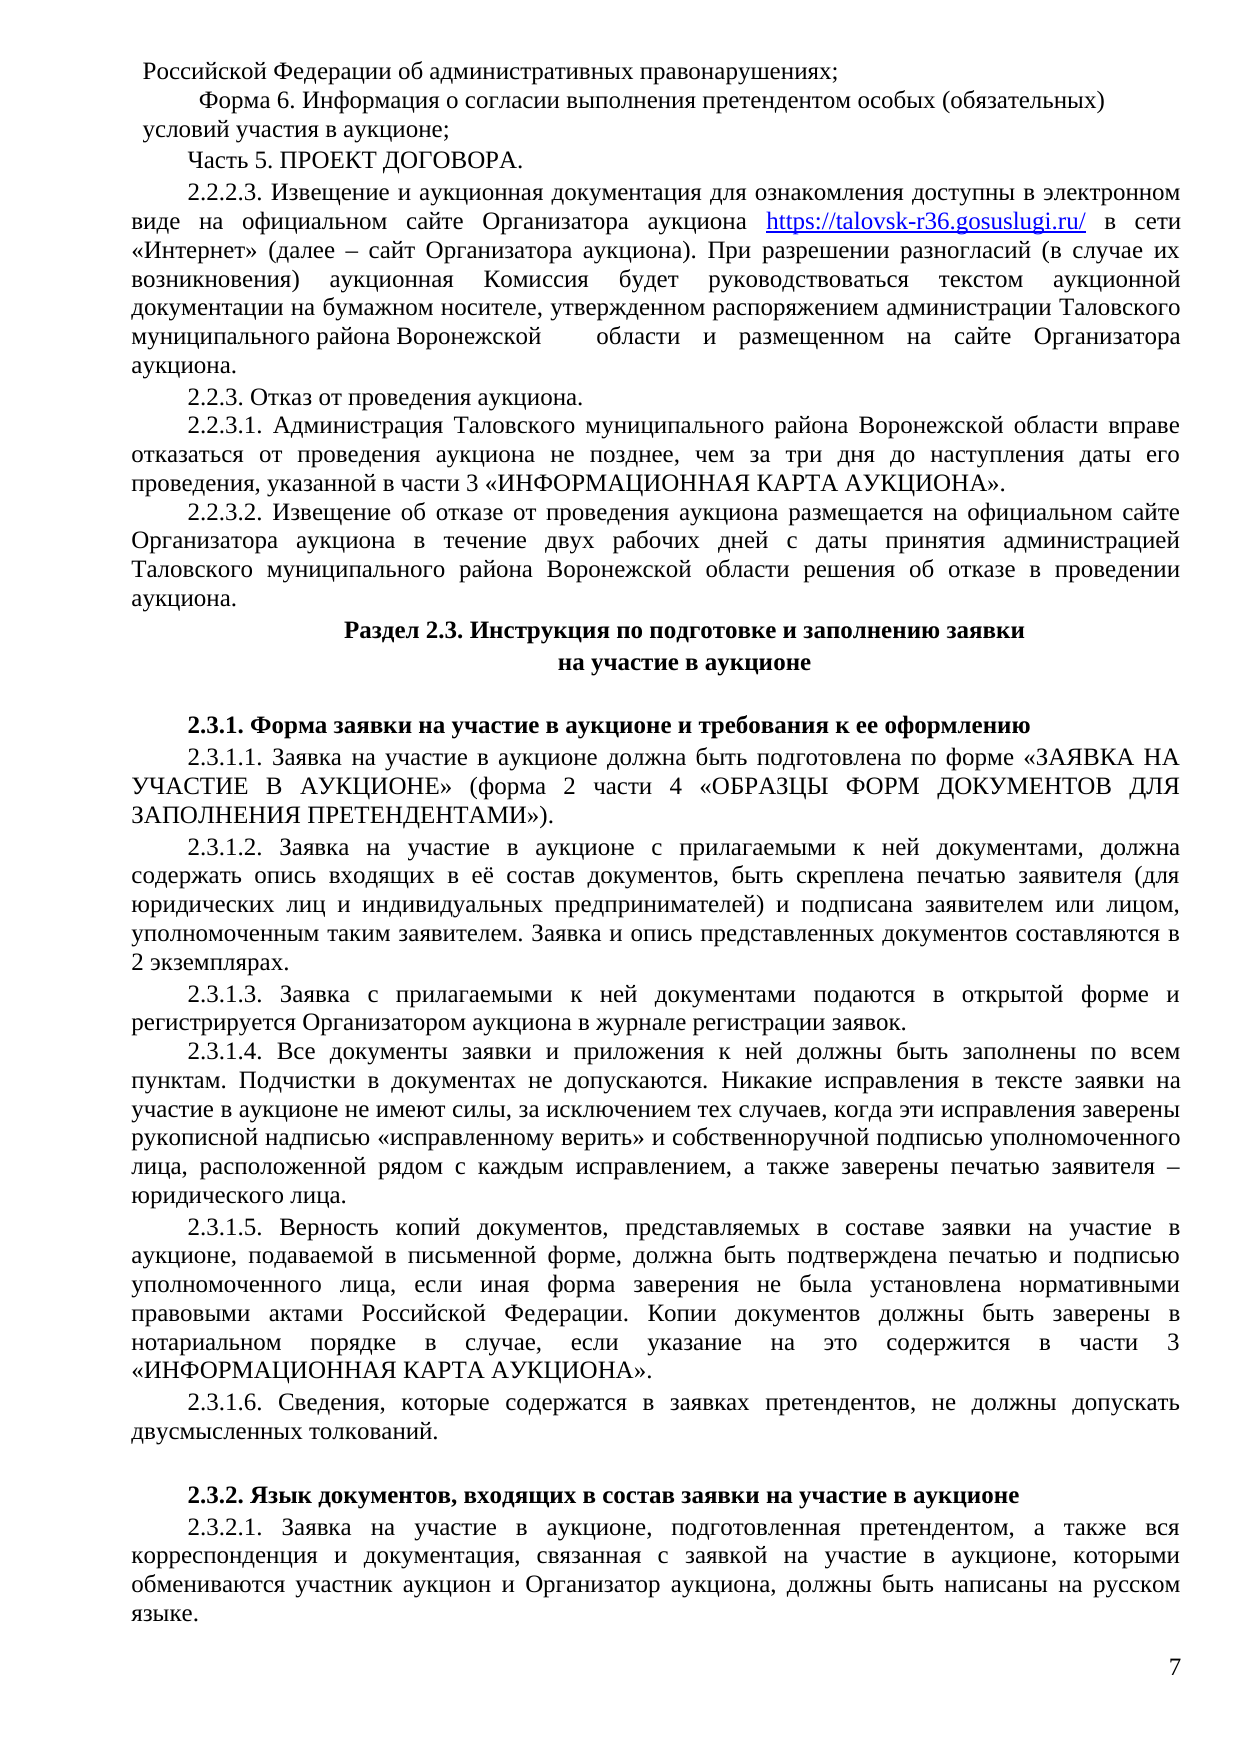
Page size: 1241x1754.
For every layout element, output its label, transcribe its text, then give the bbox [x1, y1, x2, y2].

text 2.3.1.3. Заявка с прилагаемыми к ней документами подаются в открытой форме и регистрируется Организатором аукциона в журнале регистрации заявок. [131, 979, 1181, 1036]
table_cell Форма 6. Информация о согласии выполнения претендентом особых (обязательных) условий участия в аукционе; [131, 85, 1117, 142]
text Раздел 2.3. Инструкция по подготовке и заполнению заявки [131, 615, 1181, 644]
text 2.3.1.4. Все документы заявки и приложения к ней должны быть заполнены по всем пунктам. Подчистки в документах не допускаются. Никакие исправления в тексте заявки на участие в аукционе не имеют силы, за исключением тех случаев, когда эти исправления заверены рукописной надписью «исправленному верить» и собственноручной подписью уполномоченного лица, расположенной рядом с каждым исправлением, а также заверены печатью заявителя – юридического лица. [131, 1036, 1181, 1209]
text 2.2.3. Отказ от проведения аукциона. [131, 382, 1181, 411]
text на участие в аукционе [131, 647, 1181, 676]
text 2.2.2.3. Извещение и аукционная документация для ознакомления доступны в электронном виде на официальном сайте Организатора аукциона https://talovsk-r36.gosuslugi.ru/ в сети «Интернет» (далее – сайт Организатора аукциона). При разрешении разногласий (в случае их возникновения) аукционная Комиссия будет руководствоваться текстом аукционной документации на бумажном носителе, утвержденном распоряжением администрации Таловского муниципального района Воронежской области и размещенном на сайте Организатора аукциона. [131, 177, 1181, 379]
text 2.3.1.1. Заявка на участие в аукционе должна быть подготовлена по форме «ЗАЯВКА НА УЧАСТИЕ В АУКЦИОНЕ» (форма 2 части 4 «ОБРАЗЦЫ ФОРМ ДОКУМЕНТОВ ДЛЯ ЗАПОЛНЕНИЯ ПРЕТЕНДЕНТАМИ»). [131, 742, 1181, 829]
text 2.3.2.1. Заявка на участие в аукционе, подготовленная претендентом, а также вся корреспонденция и документация, связанная с заявкой на участие в аукционе, которыми обмениваются участник аукцион и Организатор аукциона, должны быть написаны на русском языке. [131, 1512, 1181, 1627]
text 2.3.1.5. Верность копий документов, представляемых в составе заявки на участие в аукционе, подаваемой в письменной форме, должна быть подтверждена печатью и подписью уполномоченного лица, если иная форма заверения не была установлена нормативными правовыми актами Российской Федерации. Копии документов должны быть заверены в нотариальном порядке в случае, если указание на это содержится в части 3 «ИНФОРМАЦИОННАЯ КАРТА АУКЦИОНА». [131, 1212, 1181, 1384]
text 2.3.2. Язык документов, входящих в состав заявки на участие в аукционе [131, 1480, 1181, 1509]
text 2.2.3.1. Администрация Таловского муниципального района Воронежской области вправе отказаться от проведения аукциона не позднее, чем за три дня до наступления даты его проведения, указанной в части 3 «ИНФОРМАЦИОННАЯ КАРТА АУКЦИОНА». [131, 411, 1181, 497]
text 2.3.1.2. Заявка на участие в аукционе с прилагаемыми к ней документами, должна содержать опись входящих в её состав документов, быть скреплена печатью заявителя (для юридических лиц и индивидуальных предпринимателей) и подписана заявителем или лицом, уполномоченным таким заявителем. Заявка и опись представленных документов составляются в 2 экземплярах. [131, 832, 1181, 976]
text 2.2.3.2. Извещение об отказе от проведения аукциона размещается на официальном сайте Организатора аукциона в течение двух рабочих дней с даты принятия администрацией Таловского муниципального района Воронежской области решения об отказе в проведении аукциона. [131, 497, 1181, 612]
text 2.3.1.6. Сведения, которые содержатся в заявках претендентов, не должны допускать двусмысленных толкований. [131, 1387, 1181, 1445]
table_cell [131, 56, 1117, 85]
text Часть 5. ПРОЕКТ ДОГОВОРА. [131, 146, 1181, 174]
text 2.3.1. Форма заявки на участие в аукционе и требования к ее оформлению [131, 711, 1181, 739]
